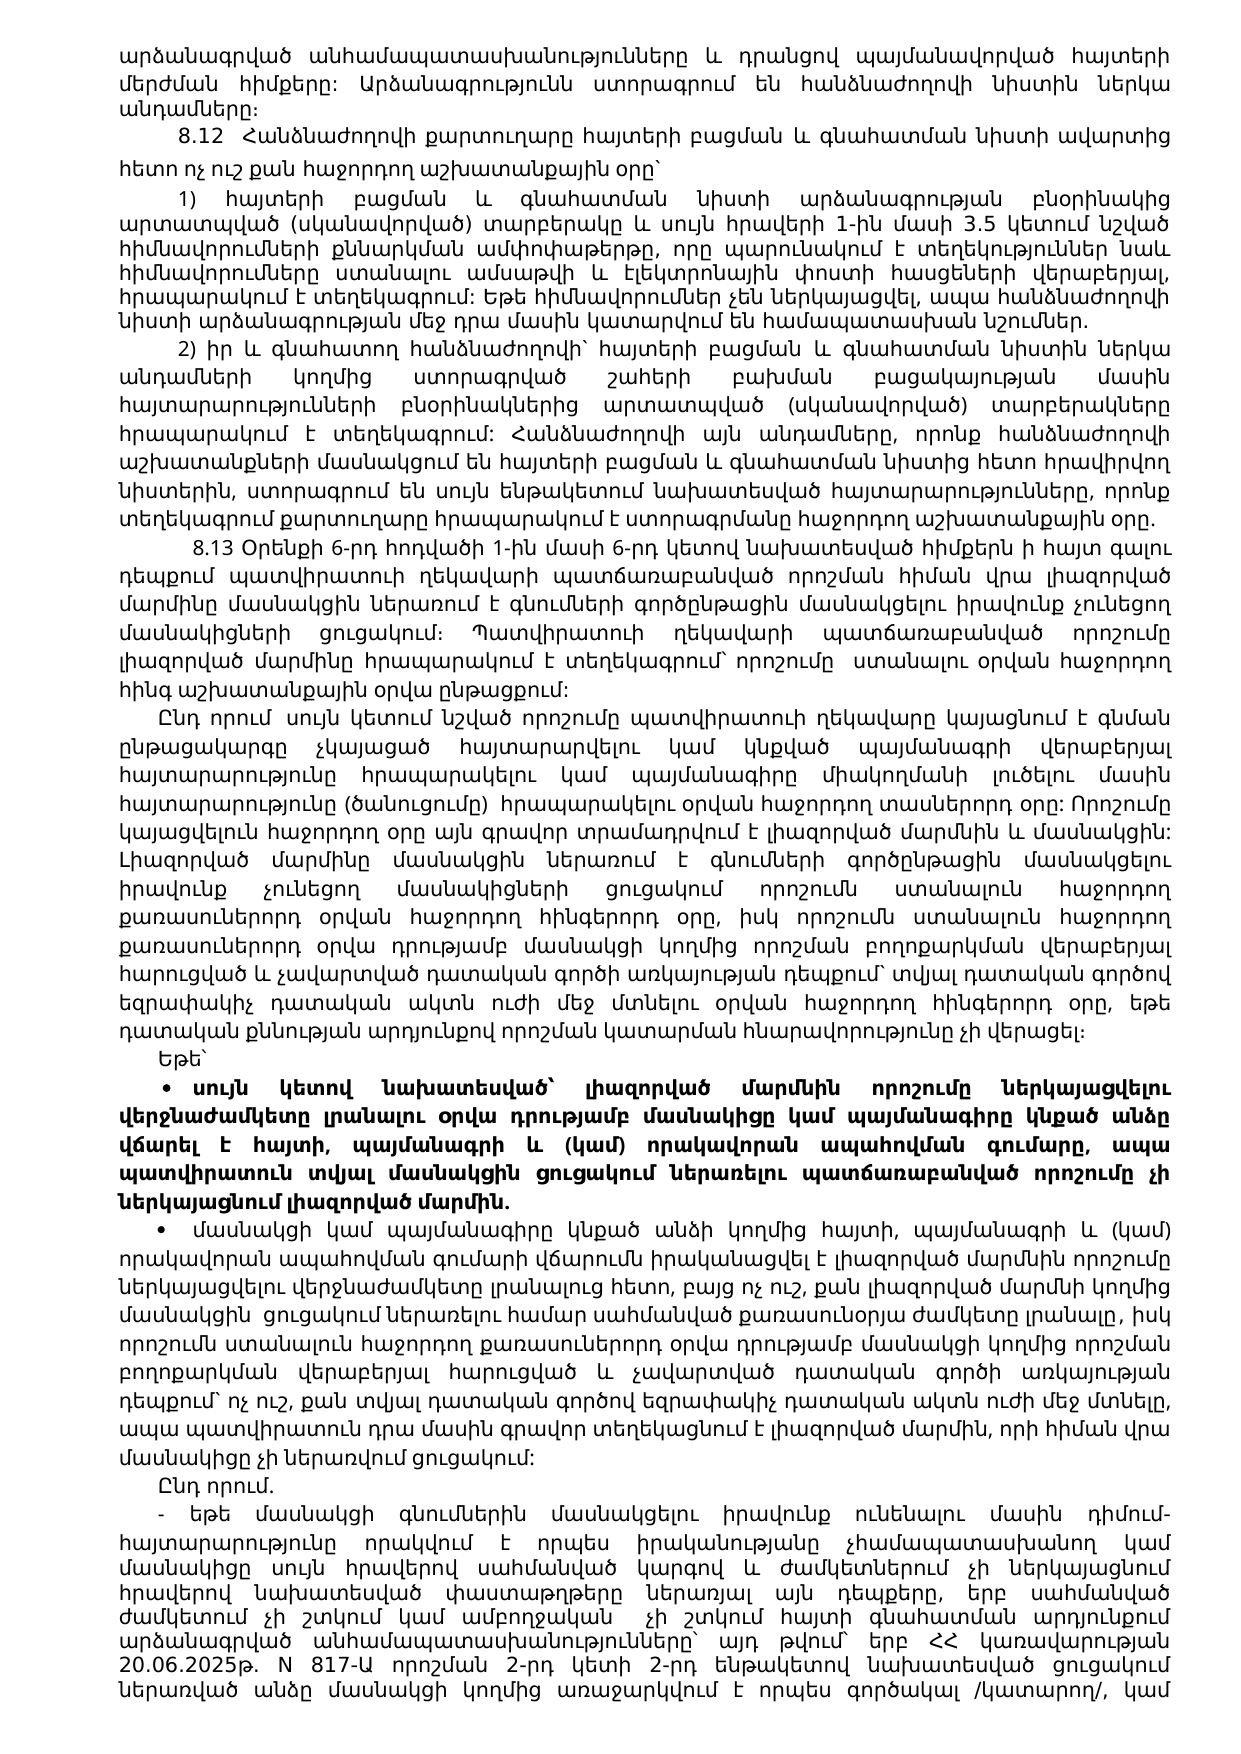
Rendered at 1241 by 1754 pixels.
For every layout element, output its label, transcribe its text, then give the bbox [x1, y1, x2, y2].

text 8.13 Օրենքի 6-րդ հոդվածի 1-ին մասի 6-րդ կետով նախատեսված հիմքերն ի հայտ գալու դեպքում պատվիրատուի ղեկավարի պատճառաբանված որոշման հիման վրա լիազորված մարմինը մասնակցին ներառում է գնումների գործընթացին մասնակցելու իրավունք չունեցող մասնակիցների ցուցակում։ Պատվիրատուի ղեկավարի պատճառաբանված որոշումը լիազորված մարմինը հրապարակում է տեղեկագրում՝ որոշումը ստանալու օրվան հաջորդող հինգ աշխատանքային օրվա ընթացքում: [118, 533, 1171, 703]
text 8.12 Հանձնաժողովի քարտուղարը հայտերի բացման և գնահատման նիստի ավարտից հետո ոչ ուշ քան հաջորդող աշխատանքային օրը` [118, 121, 1171, 184]
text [118, 1499, 1171, 1702]
text Ընդ որում սույն կետում նշված որոշումը պատվիրատուի ղեկավարը կայացնում է գնման ընթացակարգը չկայացած հայտարարվելու կամ կնքված պայմանագրի վերաբերյալ հայտարարությունը հրապարակելու կամ պայմանագիրը միակողմանի լուծելու մասին հայտարարությունը (ծանուցումը) հրապարակելու օրվան հաջորդող տասներորդ օրը: Որոշումը կայացվելուն հաջորդող օրը այն գրավոր տրամադրվում է լիազորված մարմնին և մասնակցին: Լիազորված մարմինը մասնակցին ներառում է գնումների գործընթացին մասնակցելու իրավունք չունեցող մասնակիցների ցուցակում որոշումն ստանալուն հաջորդող քառասուներորդ օրվան հաջորդող հինգերորդ օրը, իսկ որոշումն ստանալուն հաջորդող քառասուներորդ օրվա դրությամբ մասնակցի կողմից որոշման բողոքարկման վերաբերյալ հարուցված և չավարտված դատական գործի առկայության դեպքում` տվյալ դատական գործով եզրափակիչ դատական ակտն ուժի մեջ մտնելու օրվան հաջորդող հինգերորդ օրը, եթե դատական քննության արդյունքով որոշման կատարման հնարավորությունը չի վերացել։ [118, 703, 1171, 1044]
text Եթե՝ [118, 1044, 1171, 1073]
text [118, 44, 1171, 121]
list սույն կետով նախատեսված՝ լիազորված մարմնին որոշումը ներկայացվելու վերջնաժամկետը լրանալու օրվա դրությամբ մասնակիցը կամ պայմանագիրը կնքած անձը վճարել է հայտի, պայմանագրի և (կամ) որակավորան ապահովման գումարը, ապա պատվիրատուն տվյալ մասնակցին ցուցակում ներառելու պատճառաբանված որոշումը չի ներկայացնում լիազորված մարմին. [118, 1073, 1171, 1215]
text 2) իր և գնահատող հանձնաժողովի` հայտերի բացման և գնահատման նիստին ներկա անդամների կողմից ստորագրված շահերի բախման բացակայության մասին հայտարարությունների բնօրինակներից արտատպված (սկանավորված) տարբերակները հրապարակում է տեղեկագրում: Հանձնաժողովի այն անդամները, որոնք հանձնաժողովի աշխատանքների մասնակցում են հայտերի բացման և գնահատման նիստից հետո հրավիրվող նիստերին, ստորագրում են սույն ենթակետում նախատեսված հայտարարությունները, որոնք տեղեկագրում քարտուղարը հրապարակում է ստորագրմանը հաջորդող աշխատանքային օրը. [118, 334, 1171, 533]
text Ընդ որում. [118, 1471, 1171, 1499]
list մասնակցի կամ պայմանագիրը կնքած անձի կողմից հայտի, պայմանագրի և (կամ) որակավորան ապահովման գումարի վճարումն իրականացվել է լիազորված մարմնին որոշումը ներկայացվելու վերջնաժամկետը լրանալուց հետո, բայց ոչ ուշ, քան լիազորված մարմնի կողմից մասնակցին ցուցակում ներառելու համար սահմանված քառասունօրյա ժամկետը լրանալը, իսկ որոշումն ստանալուն հաջորդող քառասուներորդ օրվա դրությամբ մասնակցի կողմից որոշման բողոքարկման վերաբերյալ հարուցված և չավարտված դատական գործի առկայության դեպքում` ոչ ուշ, քան տվյալ դատական գործով եզրափակիչ դատական ակտն ուժի մեջ մտնելը, ապա պատվիրատուն դրա մասին գրավոր տեղեկացնում է լիազորված մարմին, որի հիման վրա մասնակիցը չի ներառվում ցուցակում: [118, 1215, 1171, 1471]
text 1) հայտերի բացման և գնահատման նիստի արձանագրության բնօրինակից արտատպված (սկանավորված) տարբերակը և սույն հրավերի 1-ին մասի 3.5 կետում նշված հիմնավորումների քննարկման ամփոփաթերթը, որը պարունակում է տեղեկություններ նաև հիմնավորումները ստանալու ամսաթվի և էլեկտրոնային փոստի հասցեների վերաբերյալ, հրապարակում է տեղեկագրում: Եթե հիմնավորումներ չեն ներկայացվել, ապա հանձնաժողովի նիստի արձանագրության մեջ դրա մասին կատարվում են համապատասխան նշումներ. [118, 184, 1171, 334]
